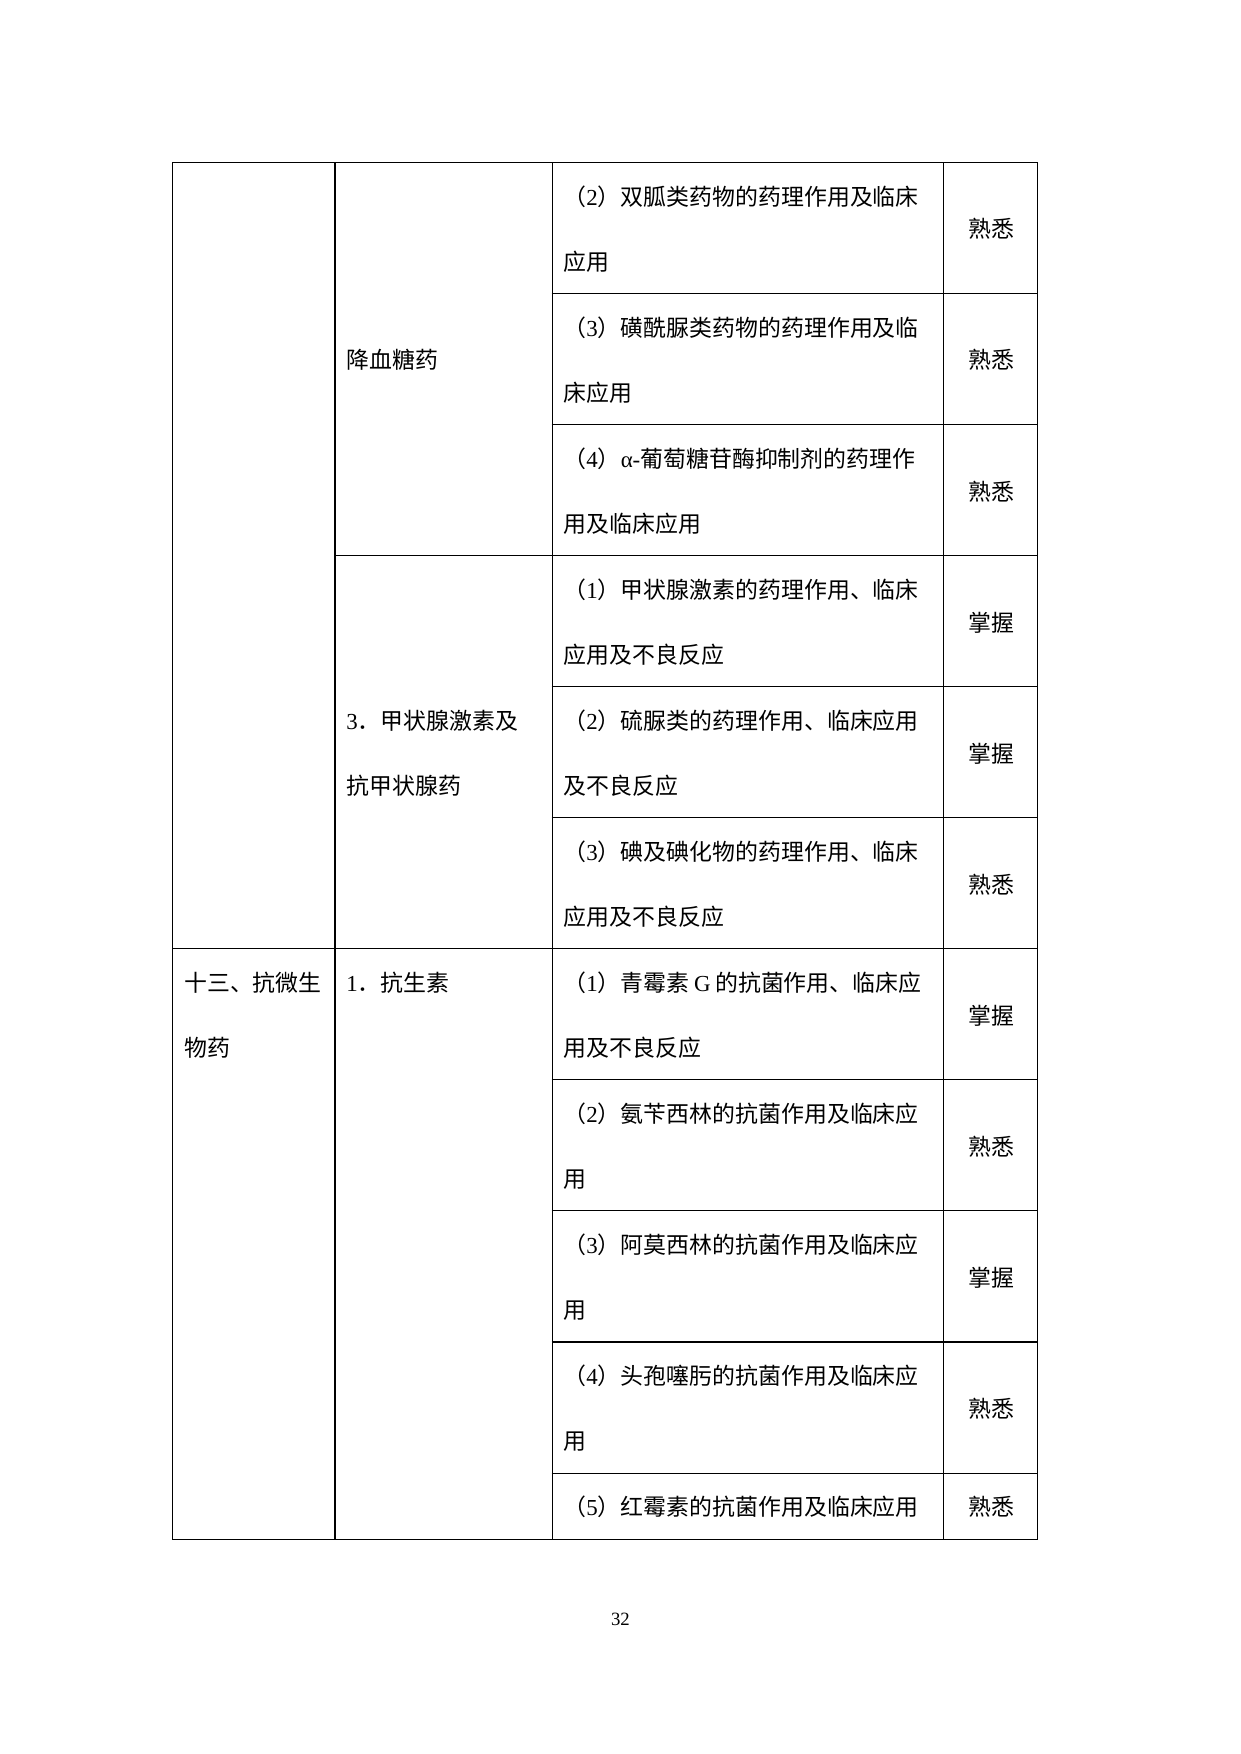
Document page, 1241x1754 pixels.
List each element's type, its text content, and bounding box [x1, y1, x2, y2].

table_cell 掌握 [944, 556, 1037, 686]
table_cell （4）α-葡萄糖苷酶抑制剂的药理作用及临床应用 [553, 425, 943, 555]
table_cell （3）碘及碘化物的药理作用、临床应用及不良反应 [553, 818, 943, 948]
table_cell （5）红霉素的抗菌作用及临床应用 [553, 1474, 943, 1538]
table_cell 十三、抗微生物药 [173, 949, 334, 1538]
table_cell 掌握 [944, 687, 1037, 817]
table_cell 掌握 [944, 1211, 1037, 1341]
table_cell （3）磺酰脲类药物的药理作用及临床应用 [553, 294, 943, 424]
table_cell 熟悉 [944, 1080, 1037, 1210]
table_cell 熟悉 [944, 294, 1037, 424]
table_cell （1）甲状腺激素的药理作用、临床应用及不良反应 [553, 556, 943, 686]
table_cell （1）青霉素G的抗菌作用、临床应用及不良反应 [553, 949, 943, 1079]
table_cell 熟悉 [944, 1474, 1037, 1538]
table_cell 2．胰岛素及其他降血糖药 [336, 163, 552, 555]
table_cell 熟悉 [944, 425, 1037, 555]
table_cell 3．甲状腺激素及抗甲状腺药 [336, 556, 552, 948]
table_cell （4）头孢噻肟的抗菌作用及临床应用 [553, 1343, 943, 1472]
table_cell 熟悉 [944, 163, 1037, 293]
table_cell 熟悉 [944, 818, 1037, 948]
table_cell （2）双胍类药物的药理作用及临床应用 [553, 163, 943, 293]
table_cell 熟悉 [944, 1343, 1037, 1472]
table_cell （2）硫脲类的药理作用、临床应用及不良反应 [553, 687, 943, 817]
table_cell （3）阿莫西林的抗菌作用及临床应用 [553, 1211, 943, 1341]
table_cell （2）氨苄西林的抗菌作用及临床应用 [553, 1080, 943, 1210]
table_cell 掌握 [944, 949, 1037, 1079]
table_cell 1．抗生素 [336, 949, 552, 1538]
